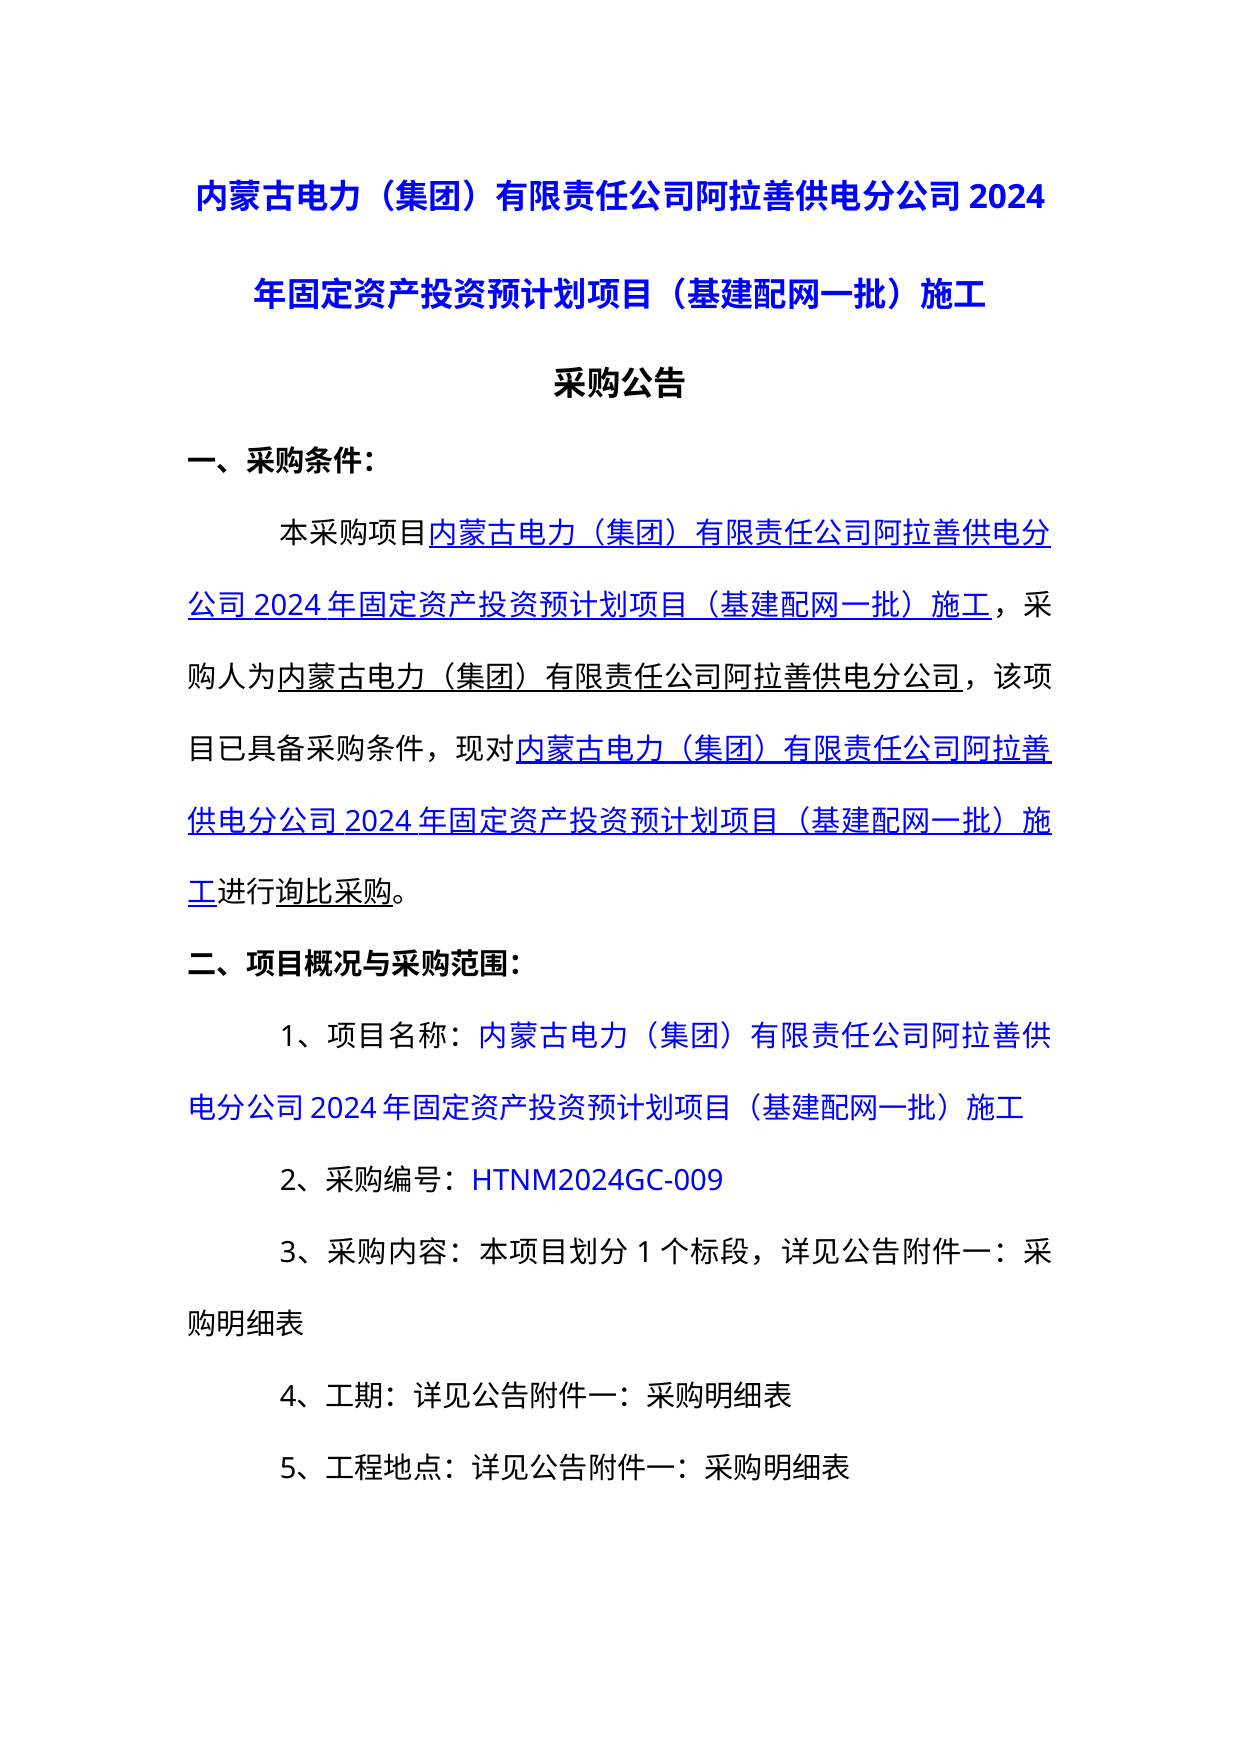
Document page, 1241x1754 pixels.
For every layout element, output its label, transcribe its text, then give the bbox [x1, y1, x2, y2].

text 本采购项目内蒙古电力（集团）有限责任公司阿拉善供电分公司2024年固定资产投资预计划项目（基建配网一批）施工，采购人为内蒙古电力（集团）有限责任公司阿拉善供电分公司，该项目已具备采购条件，现对内蒙古电力（集团）有限责任公司阿拉善供电分公司2024年固定资产投资预计划项目（基建配网一批）施工进行询比采购。 [187, 509, 1053, 911]
text 内蒙古电力（集团）有限责任公司阿拉善供电分公司2024年固定资产投资预计划项目（基建配网一批）施工 [187, 162, 1053, 324]
text 一、采购条件： [187, 438, 1053, 480]
text 采购公告 [187, 348, 1053, 413]
text 二、项目概况与采购范围： [187, 941, 1053, 983]
text 4、工期：详见公告附件一：采购明细表 [187, 1373, 1053, 1415]
text 2、采购编号：HTNM2024GC-009 [187, 1157, 1053, 1199]
text 5、工程地点：详见公告附件一：采购明细表 [187, 1444, 1053, 1487]
text 3、采购内容：本项目划分1个标段，详见公告附件一：采购明细表 [187, 1229, 1053, 1343]
text 1、项目名称：内蒙古电力（集团）有限责任公司阿拉善供电分公司2024年固定资产投资预计划项目（基建配网一批）施工 [187, 1013, 1053, 1127]
